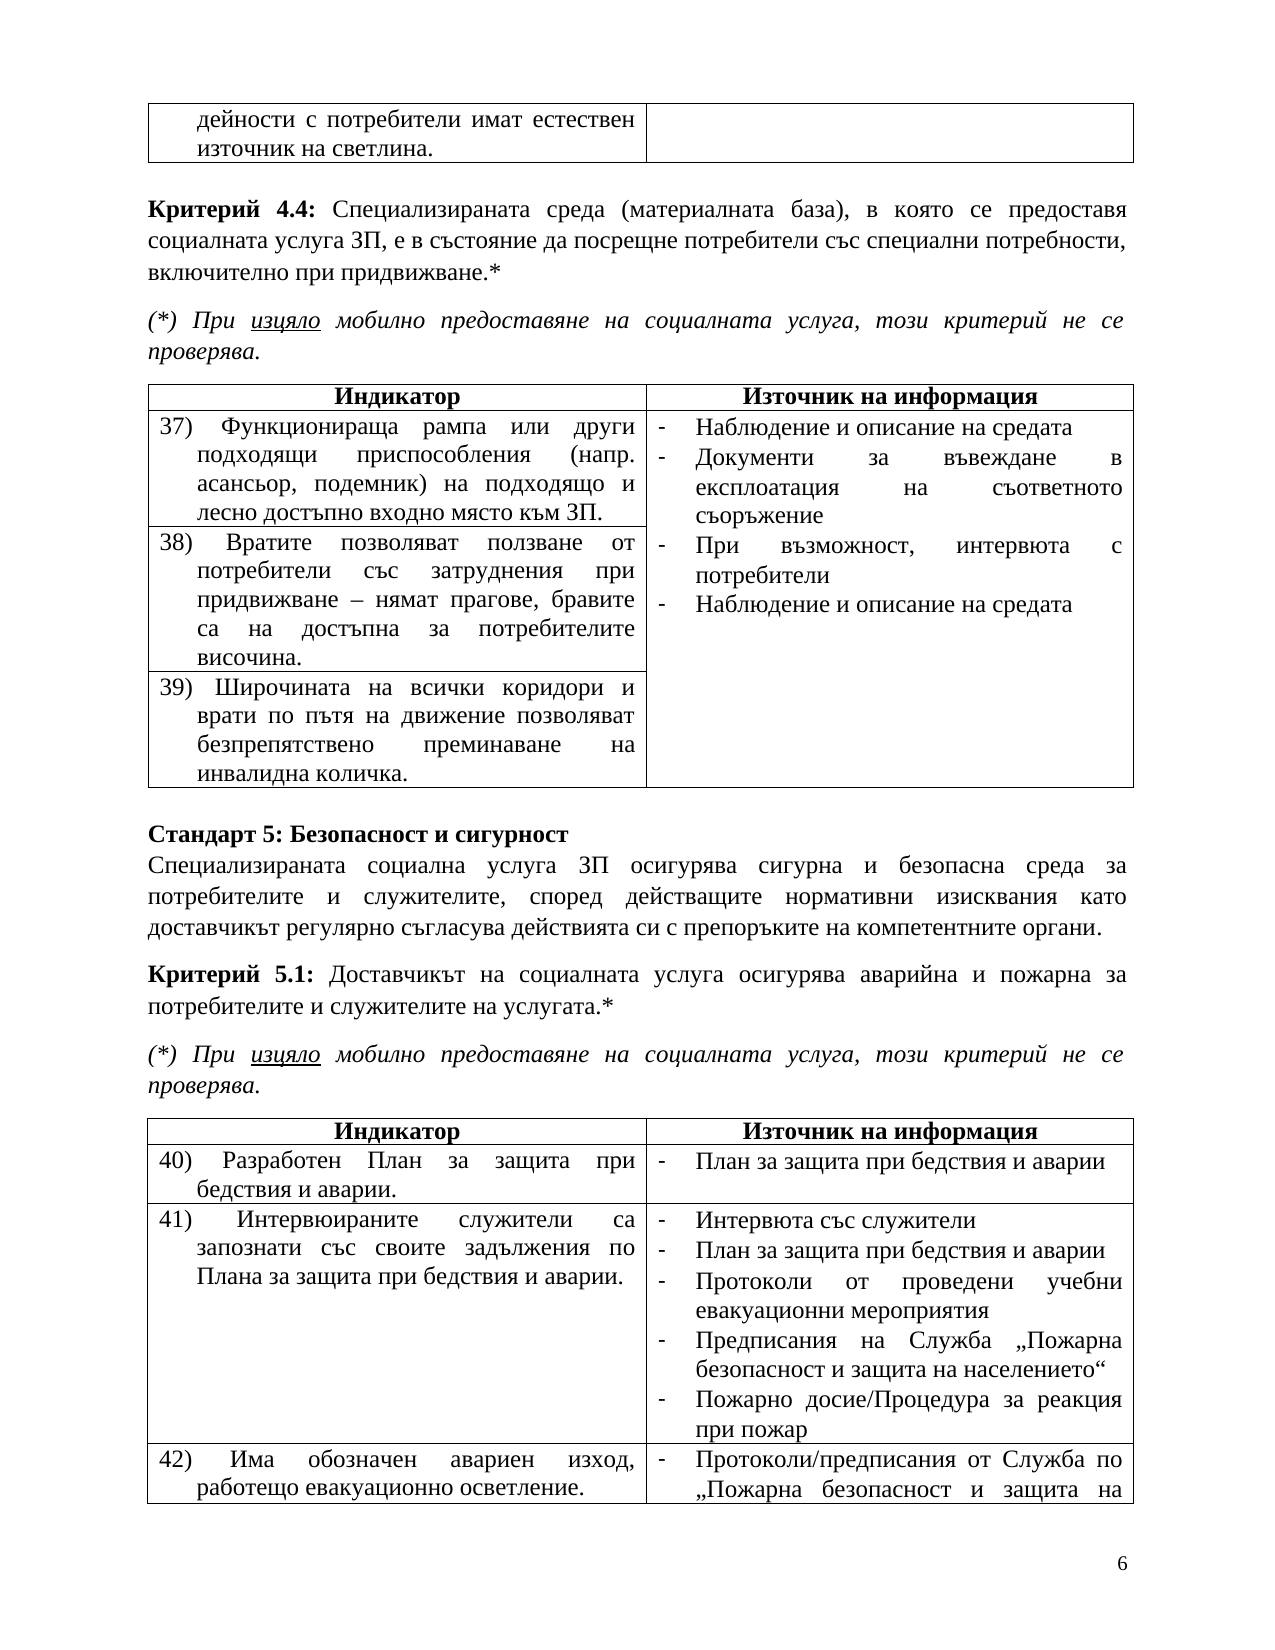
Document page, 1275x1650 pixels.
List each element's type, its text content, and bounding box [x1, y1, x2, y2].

table_header Източник на информация [647, 1119, 1133, 1144]
text (*) При изцяло мобилно предоставяне на социалната услуга, този критерий не се проверява. [148, 305, 1127, 365]
table_cell Наблюдение и описание на средата Документи за въвеждане в експлоатация на съответното съоръжение При възможност, интервюта с потребители Наблюдение и описание на средата [647, 411, 1133, 787]
table_cell Широчината на всички коридори и врати по пътя на движение позволяват безпрепятствено преминаване на инвалидна количка. [149, 672, 646, 787]
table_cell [148, 1444, 646, 1503]
text Критерий 4.4: Специализираната среда (материалната база), в която се предоставя социалната услуга ЗП, е в състояние да посрещне потребители със специални потребности, включително при придвижване.* [148, 194, 1127, 286]
table_cell Интервюта със служители План за защита при бедствия и аварии Протоколи от проведени учебни евакуационни мероприятия Предписания на Служба „Пожарна безопасност и защита на населението“ Пожарно досие/Процедура за реакция при пожар [647, 1204, 1133, 1443]
table_cell Вратите позволяват ползване от потребители със затруднения при придвижване – нямат прагове, бравите са на достъпна за потребителите височина. [149, 527, 646, 671]
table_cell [647, 1444, 1133, 1503]
text Стандарт 5: Безопасност и сигурност [148, 819, 1127, 847]
table_header Индикатор [149, 385, 646, 410]
text Специализираната социална услуга ЗП осигурява сигурна и безопасна среда за потребителите и служителите, според действащите нормативни изисквания като доставчикът регулярно съгласува действията си с препоръките на компетентните органи. [148, 850, 1127, 941]
table_header Източник на информация [647, 385, 1133, 410]
text Критерий 5.1: Доставчикът на социалната услуга осигурява аварийна и пожарна за потребителите и служителите на услугата.* [148, 959, 1127, 1020]
text (*) При изцяло мобилно предоставяне на социалната услуга, този критерий не се проверява. [148, 1039, 1127, 1099]
table_header Индикатор [148, 1119, 646, 1144]
table_cell Разработен План за защита при бедствия и аварии. [148, 1145, 646, 1203]
table_cell Функционираща рампа или други подходящи приспособления (напр. асансьор, подемник) на подходящо и лесно достъпно входно място към ЗП. [149, 411, 646, 526]
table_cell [149, 104, 646, 162]
table_cell Интервюираните служители са запознати със своите задължения по Плана за защита при бедствия и аварии. [148, 1204, 646, 1443]
table_cell План за защита при бедствия и аварии [647, 1145, 1133, 1203]
